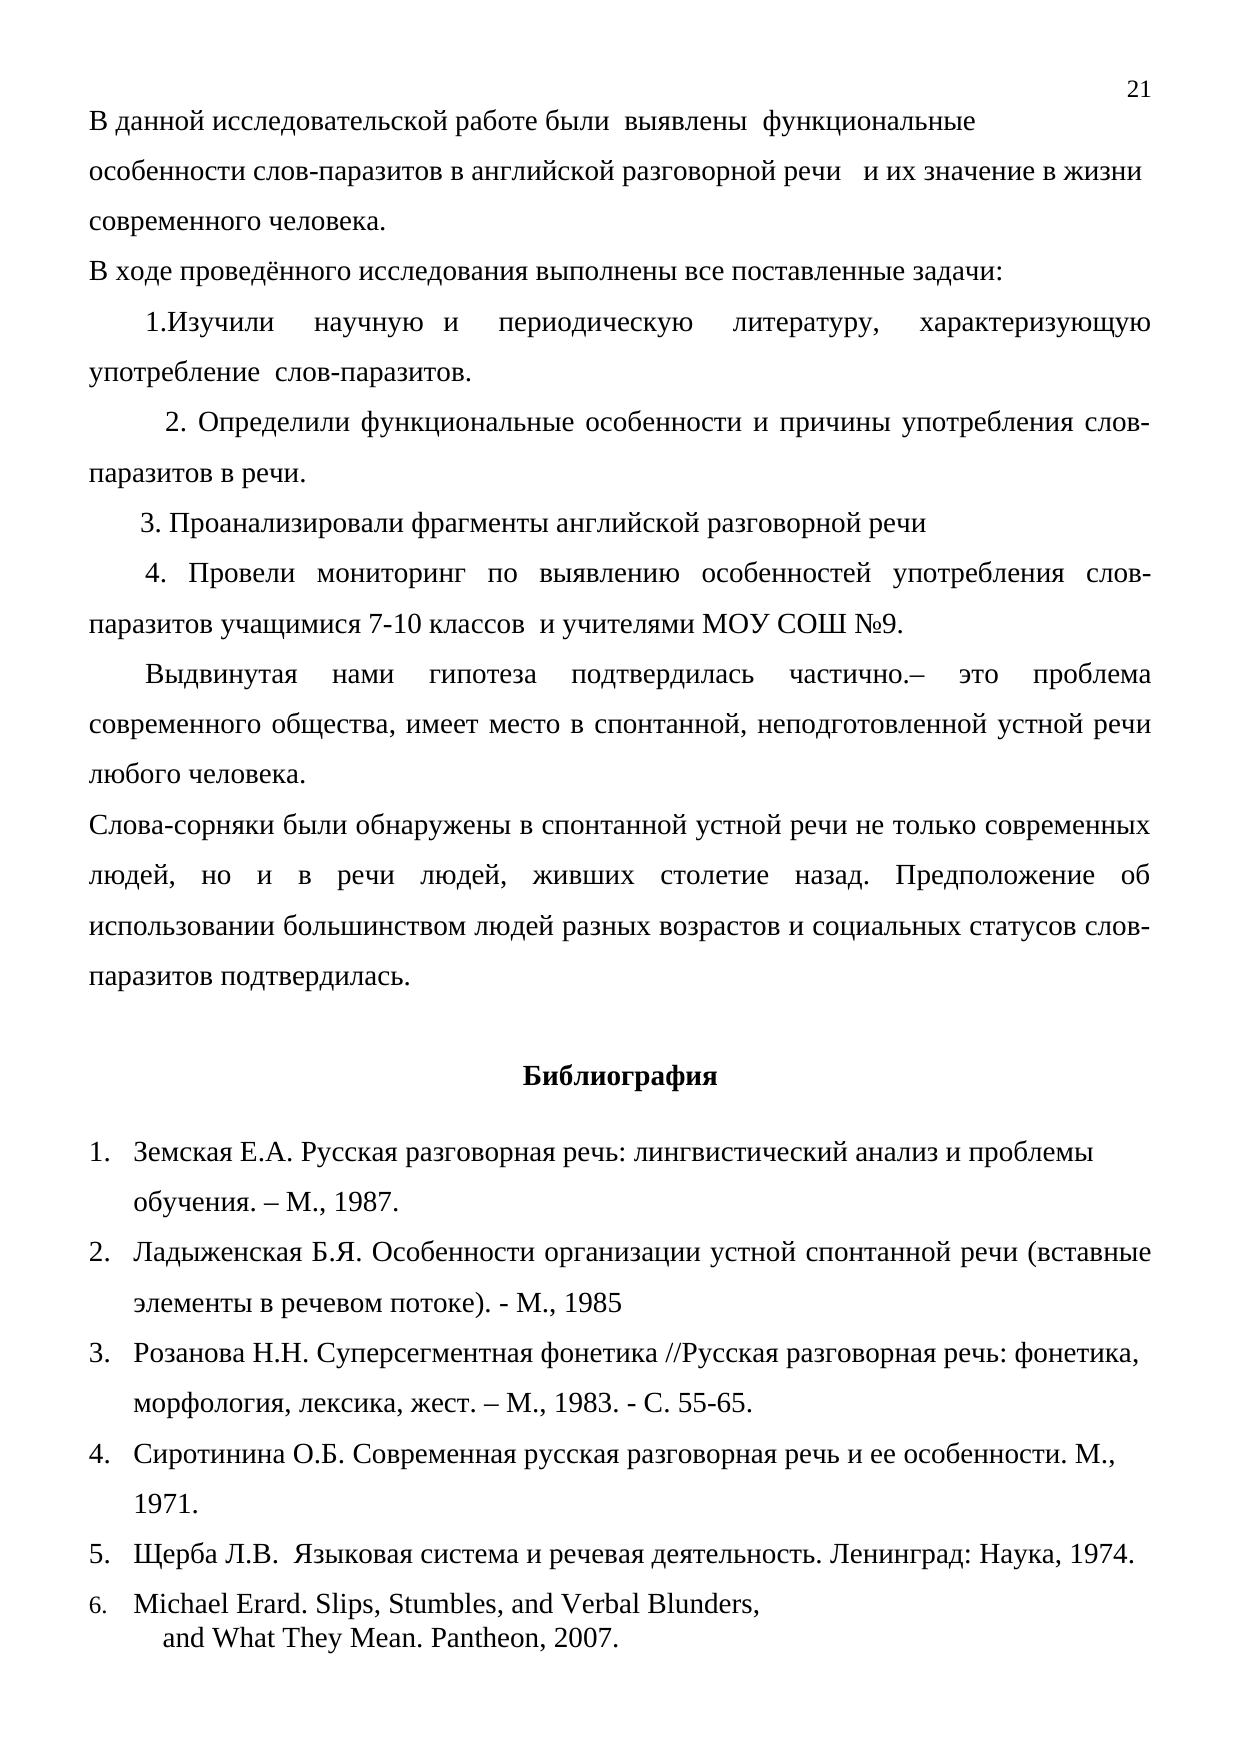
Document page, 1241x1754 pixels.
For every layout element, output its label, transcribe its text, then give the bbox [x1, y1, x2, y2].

list Ладыженская Б.Я. Особенности организации устной спонтанной речи (вставные элементы в речевом потоке). - М., 1985 [89, 1234, 1152, 1318]
text 4. Провели мониторинг по выявлению особенностей употребления слов-паразитов учащимися 7-10 классов и учителями МОУ СОШ №9. [89, 555, 1152, 639]
text 2. Определили функциональные особенности и причины употребления слов-паразитов в речи. [89, 404, 1152, 488]
text Библиография [89, 1058, 1152, 1092]
list Michael Erard. Slips, Stumbles, and Verbal Blunders, [89, 1587, 1152, 1620]
text 3. Проанализировали фрагменты английской разговорной речи [89, 505, 1152, 539]
text 1.Изучили научную и периодическую литературу, характеризующую употребление слов-паразитов. [89, 304, 1152, 388]
list Сиротинина О.Б. Современная русская разговорная речь и ее особенности. М., 1971. [89, 1436, 1152, 1519]
text Выдвинутая нами гипотеза подтвердилась частично.– это проблема современного общества, имеет место в спонтанной, неподготовленной устной речи любого человека. [89, 656, 1152, 790]
text В данной исследовательской работе были выявлены функциональные особенности слов-паразитов в английской разговорной речи и их значение в жизни современного человека. [89, 103, 1152, 237]
text and What They Mean. Pantheon, 2007. [89, 1620, 1152, 1654]
list Земская Е.А. Русская разговорная речь: лингвистический анализ и проблемы обучения. – М., 1987. [89, 1134, 1152, 1218]
text Слова-сорняки были обнаружены в спонтанной устной речи не только современных людей, но и в речи людей, живших столетие назад. Предположение об использовании большинством людей разных возрастов и социальных статусов слов-паразитов подтвердилась. [89, 807, 1152, 991]
list Розанова Н.Н. Суперсегментная фонетика //Русская разговорная речь: фонетика, морфология, лексика, жест. – М., 1983. - С. 55-65. [89, 1335, 1152, 1419]
list Щерба Л.В. Языковая система и речевая деятельность. Ленинград: Наука, 1974. [89, 1536, 1152, 1570]
text В ходе проведённого исследования выполнены все поставленные задачи: [89, 253, 1152, 287]
